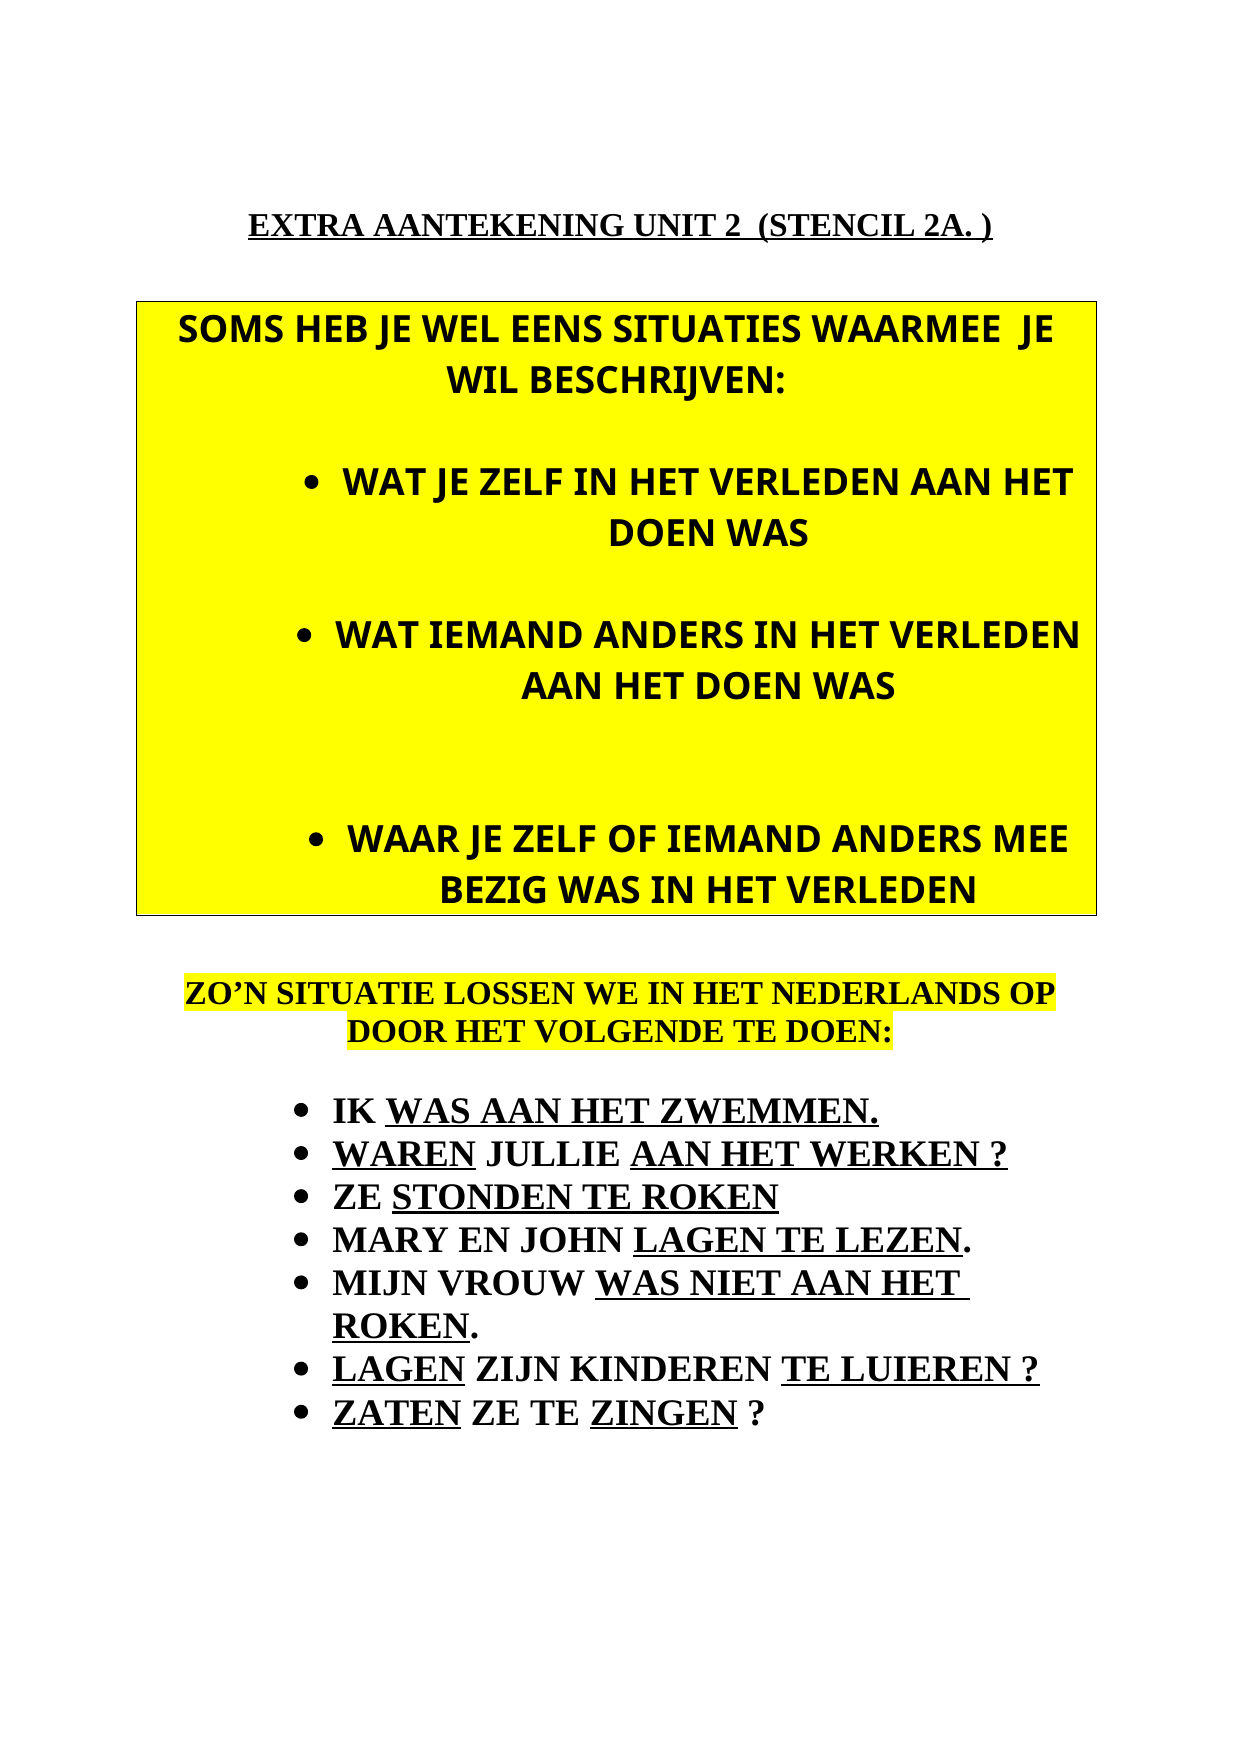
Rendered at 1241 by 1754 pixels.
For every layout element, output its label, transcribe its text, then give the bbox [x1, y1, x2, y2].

text EXTRA AANTEKENING UNIT 2 (STENCIL 2A. ) [148, 205, 1093, 243]
table_header SOMS HEB JE WEL EENS SITUATIES WAARMEE JE WIL BESCHRIJVEN: WAT JE ZELF IN HET VERLEDEN AAN HET DOEN WAS WAT IEMAND ANDERS IN HET VERLEDEN AAN HET DOEN WAS WAAR JE ZELF OF IEMAND ANDERS MEE BEZIG WAS IN HET VERLEDEN [137, 302, 1096, 914]
list WAREN JULLIE AAN HET WERKEN ? [294, 1131, 1093, 1174]
list MARY EN JOHN LAGEN TE LEZEN. [294, 1217, 1093, 1261]
text ZO’N SITUATIE LOSSEN WE IN HET NEDERLANDS OP DOOR HET VOLGENDE TE DOEN: [148, 973, 347, 1050]
text ZO’N SITUATIE LOSSEN WE IN HET NEDERLANDS OP DOOR HET VOLGENDE TE DOEN: [893, 973, 1093, 1050]
list MIJN VROUW WAS NIET AAN HET ROKEN. [294, 1261, 1093, 1347]
list LAGEN ZIJN KINDEREN TE LUIEREN ? [294, 1347, 1093, 1390]
list ZE STONDEN TE ROKEN [294, 1174, 1093, 1217]
list IK WAS AAN HET ZWEMMEN. [294, 1088, 1093, 1131]
list ZATEN ZE TE ZINGEN ? [294, 1390, 1093, 1433]
